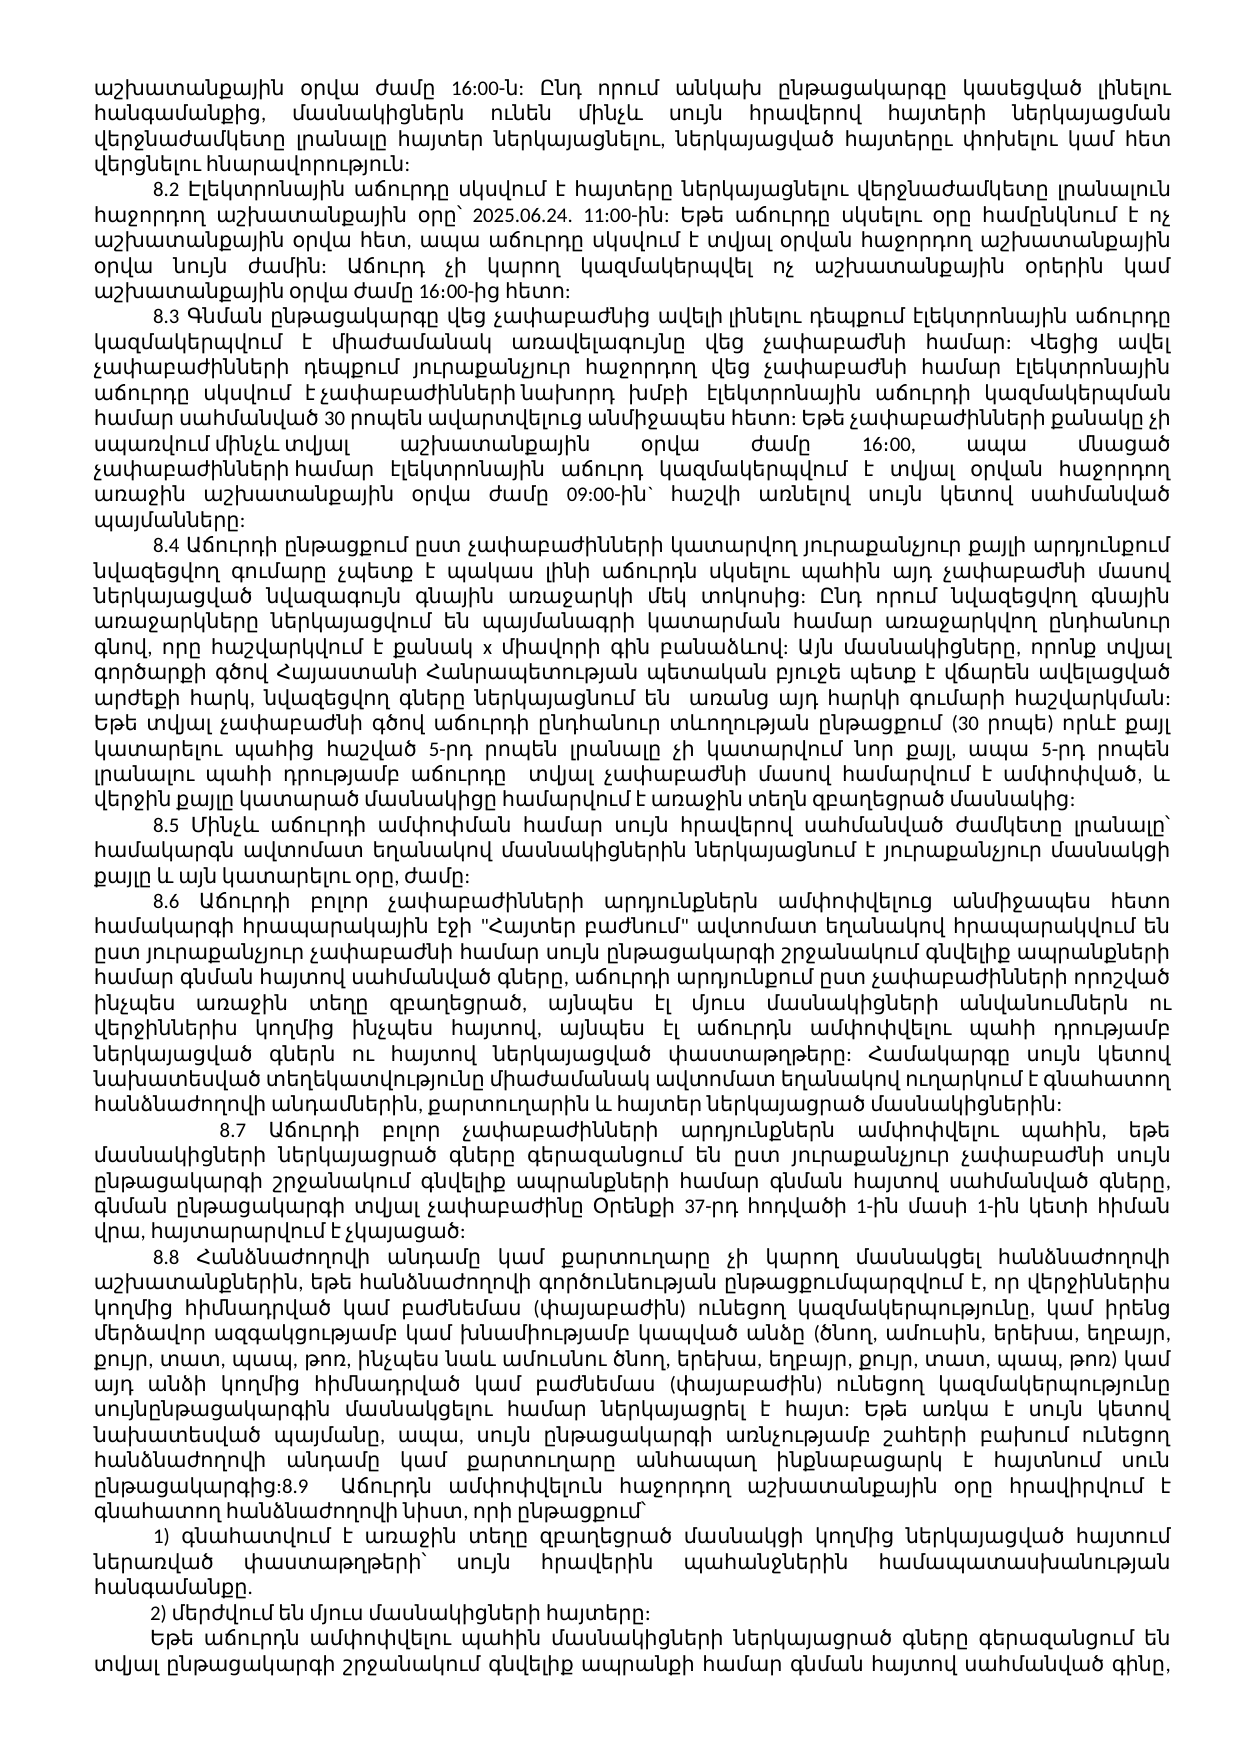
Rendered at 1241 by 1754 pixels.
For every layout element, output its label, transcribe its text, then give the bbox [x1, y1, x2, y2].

text 8.5 Մինչև աճուրդի ամփոփման համար սույն հրավերով սահմանված ժամկետը լրանալը՝ համակարգն ավտոմատ եղանակով մասնակիցներին ներկայացնում է յուրաքանչյուր մասնակցի քայլը և այն կատարելու օրը, ժամը: [94, 812, 1171, 888]
text 2) մերժվում են մյուս մասնակիցների հայտերը: [94, 1600, 1171, 1625]
text 8.2 Էլեկտրոնային աճուրդը սկսվում է հայտերը ներկայացնելու վերջնաժամկետը լրանալուն հաջորդող աշխատանքային օրը՝ 2025.06.24. 11:00 -ին: Եթե աճուրդը սկսելու օրը համընկնում է ոչ աշխատանքային օրվա հետ, ապա աճուրդը սկսվում է տվյալ օրվան հաջորդող աշխատանքային օրվա նույն ժամին: Աճուրդ չի կարող կազմակերպվել ոչ աշխատանքային օրերին կամ աշխատանքային օրվա ժամը 16։00-ից հետո: [94, 177, 1171, 304]
text 8.6 Աճուրդի բոլոր չափաբաժինների արդյունքներն ամփոփվելուց անմիջապես հետո համակարգի հրապարակային էջի "Հայտեր բաժնում" ավտոմատ եղանակով հրապարակվում են ըստ յուրաքանչյուր չափաբաժնի համար սույն ընթացակարգի շրջանակում գնվելիք ապրանքների համար գնման հայտով սահմանված գները, աճուրդի արդյունքում ըստ չափաբաժինների որոշված ինչպես առաջին տեղը զբաղեցրած, այնպես էլ մյուս մասնակիցների անվանումներն ու վերջիններիս կողմից ինչպես հայտով, այնպես էլ աճուրդն ամփոփվելու պահի դրությամբ ներկայացված գներն ու հայտով ներկայացված փաստաթղթերը: Համակարգը սույն կետով նախատեսված տեղեկատվությունը միաժամանակ ավտոմատ եղանակով ուղարկում է գնահատող հանձնաժողովի անդամներին, քարտուղարին և հայտեր ներկայացրած մասնակիցներին: [94, 888, 1171, 1117]
text 1) գնահատվում է առաջին տեղը զբաղեցրած մասնակցի կողմից ներկայացված հայտում ներառված փաստաթղթերի՝ սույն հրավերին պահանջներին համապատասխանության հանգամանքը. [94, 1524, 1171, 1600]
text 8.4 Աճուրդի ընթացքում ըստ չափաբաժինների կատարվող յուրաքանչյուր քայլի արդյունքում նվազեցվող գումարը չպետք է պակաս լինի աճուրդն սկսելու պահին այդ չափաբաժնի մասով ներկայացված նվազագույն գնային առաջարկի մեկ տոկոսից: Ընդ որում նվազեցվող գնային առաջարկները ներկայացվում են պայմանագրի կատարման համար առաջարկվող ընդհանուր գնով, որը հաշվարկվում է քանակ x միավորի գին բանաձևով: Այն մասնակիցները, որոնք տվյալ գործարքի գծով Հայաստանի Հանրապետության պետական բյուջե պետք է վճարեն ավելացված արժեքի հարկ, նվազեցվող գները ներկայացնում են առանց այդ հարկի գումարի հաշվարկման: Եթե տվյալ չափաբաժնի գծով աճուրդի ընդհանուր տևողության ընթացքում (30 րոպե) որևէ քայլ կատարելու պահից հաշված 5-րդ րոպեն լրանալը չի կատարվում նոր քայլ, ապա 5-րդ րոպեն լրանալու պահի դրությամբ աճուրդը տվյալ չափաբաժնի մասով համարվում է ամփոփված, և վերջին քայլը կատարած մասնակիցը համարվում է առաջին տեղն զբաղեցրած մասնակից: [94, 532, 1171, 812]
text 8.3 Գնման ընթացակարգը վեց չափաբաժնից ավելի լինելու դեպքում էլեկտրոնային աճուրդը կազմակերպվում է միաժամանակ առավելագույնը վեց չափաբաժնի համար: Վեցից ավել չափաբաժինների դեպքում յուրաքանչյուր հաջորդող վեց չափաբաժնի համար էլեկտրոնային աճուրդը սկսվում է չափաբաժինների նախորդ խմբի էլեկտրոնային աճուրդի կազմակերպման համար սահմանված 30 րոպեն ավարտվելուց անմիջապես հետո: Եթե չափաբաժինների քանակը չի սպառվում մինչև տվյալ աշխատանքային օրվա ժամը 16։00, ապա մնացած չափաբաժինների համար էլեկտրոնային աճուրդ կազմակերպվում է տվյալ օրվան հաջորդող առաջին աշխատանքային օրվա ժամը 09:00-ին` հաշվի առնելով սույն կետով սահմանված պայմանները: [94, 304, 1171, 532]
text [94, 75, 1171, 177]
text 8.8 Հանձնաժողովի անդամը կամ քարտուղարը չի կարող մասնակցել հանձնաժողովի աշխատանքներին, եթե հանձնաժողովի գործունեության ընթացքումպարզվում է, որ վերջիններիս կողմից հիմնադրված կամ բաժնեմաս (փայաբաժին) ունեցող կազմակերպությունը, կամ իրենց մերձավոր ազգակցությամբ կամ խնամիությամբ կապված անձը (ծնող, ամուսին, երեխա, եղբայր, քույր, տատ, պապ, թոռ, ինչպես նաև ամուսնու ծնող, երեխա, եղբայր, քույր, տատ, պապ, թոռ) կամ այդ անձի կողմից հիմնադրված կամ բաժնեմաս (փայաբաժին) ունեցող կազմակերպությունը սույնընթացակարգին մասնակցելու համար ներկայացրել է հայտ: Եթե առկա է սույն կետով նախատեսված պայմանը, ապա, սույն ընթացակարգի առնչությամբ շահերի բախում ունեցող հանձնաժողովի անդամը կամ քարտուղարը անհապաղ ինքնաբացարկ է հայտնում սուն ընթացակարգից:8.9 Աճուրդն ամփոփվելուն հաջորդող աշխատանքային օրը հրավիրվում է գնահատող հանձնաժողովի նիստ, որի ընթացքում՝ [94, 1244, 1171, 1524]
text 8.7 Աճուրդի բոլոր չափաբաժինների արդյունքներն ամփոփվելու պահին, եթե մասնակիցների ներկայացրած գները գերազանցում են ըստ յուրաքանչյուր չափաբաժնի սույն ընթացակարգի շրջանակում գնվելիք ապրանքների համար գնման հայտով սահմանված գները, գնման ընթացակարգի տվյալ չափաբաժինը Օրենքի 37-րդ հոդվածի 1-ին մասի 1-ին կետի հիման վրա, հայտարարվում է չկայացած: [94, 1117, 1171, 1244]
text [94, 1625, 1171, 1676]
